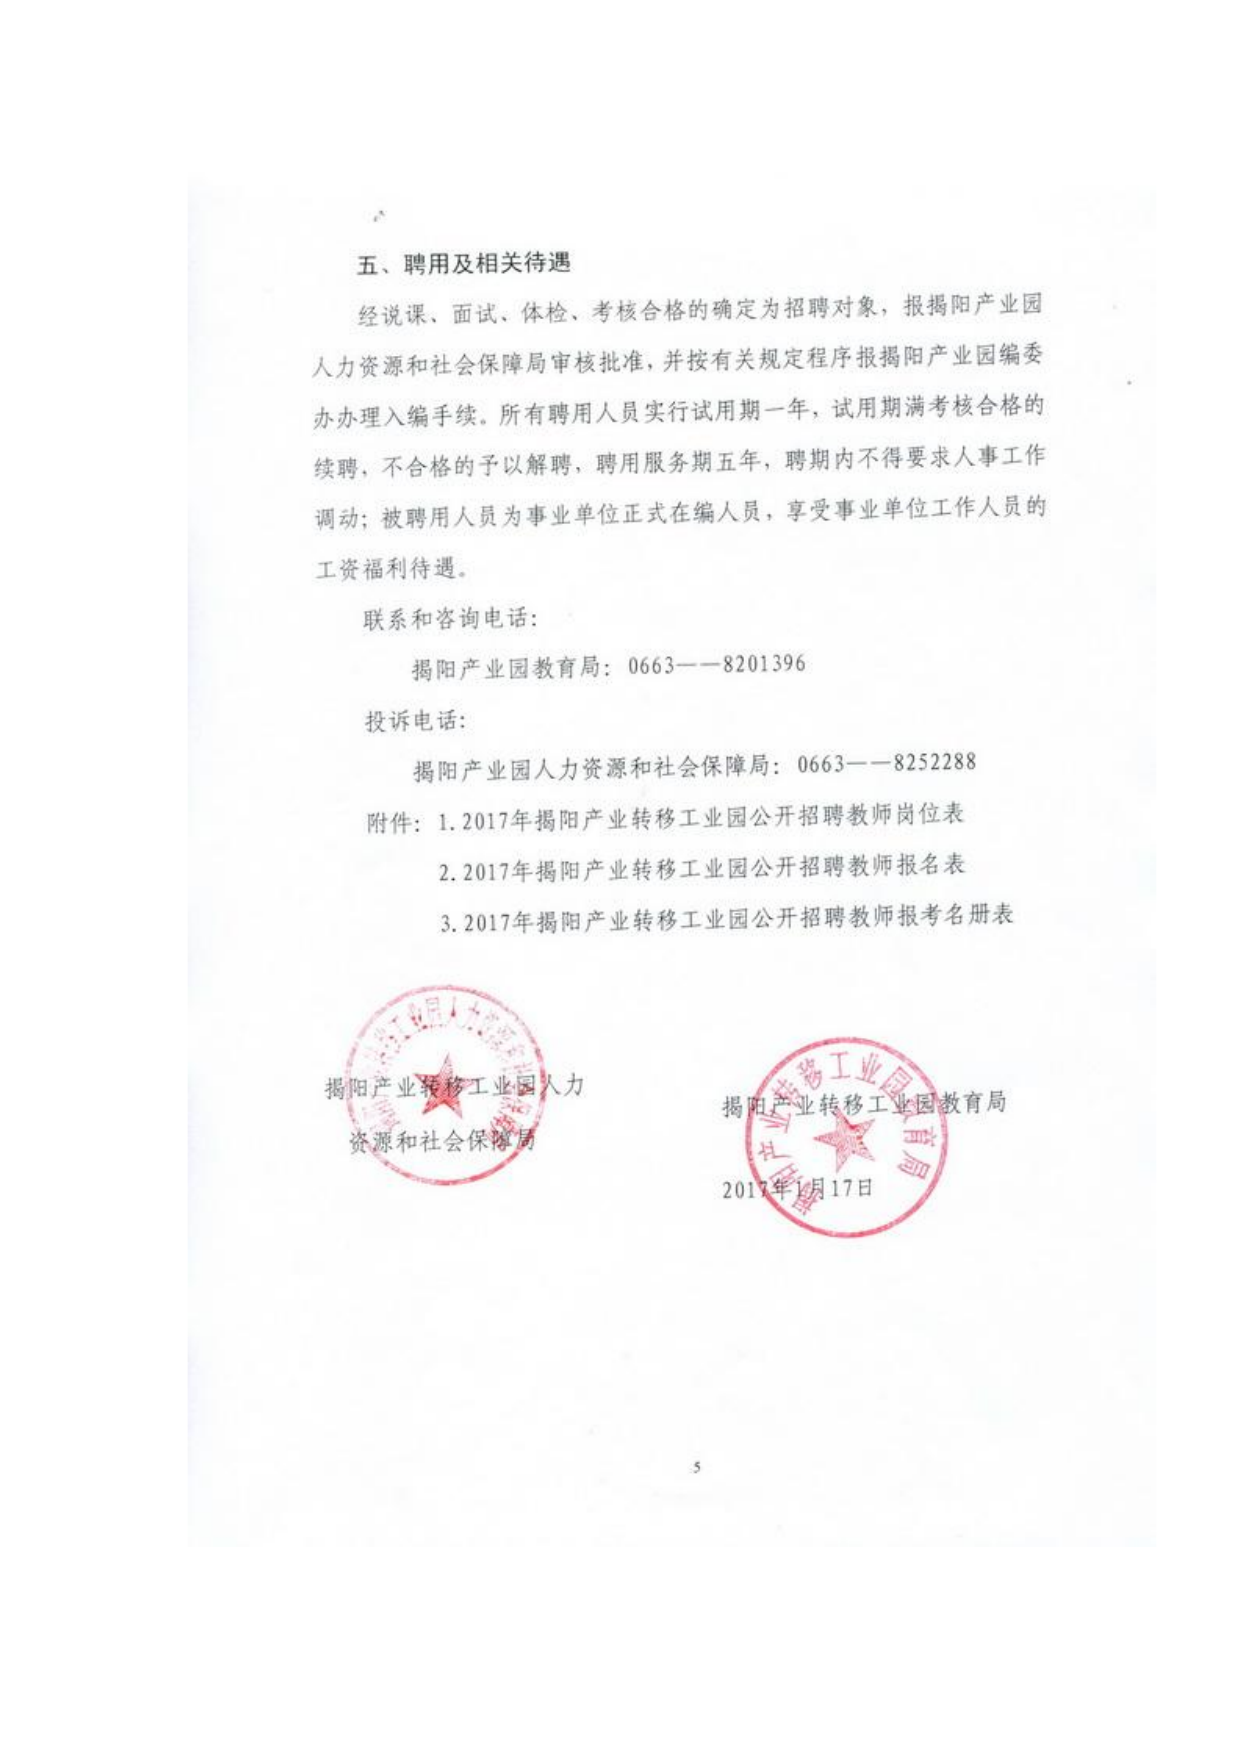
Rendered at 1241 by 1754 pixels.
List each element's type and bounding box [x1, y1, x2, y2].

picture [187, 162, 1157, 1547]
